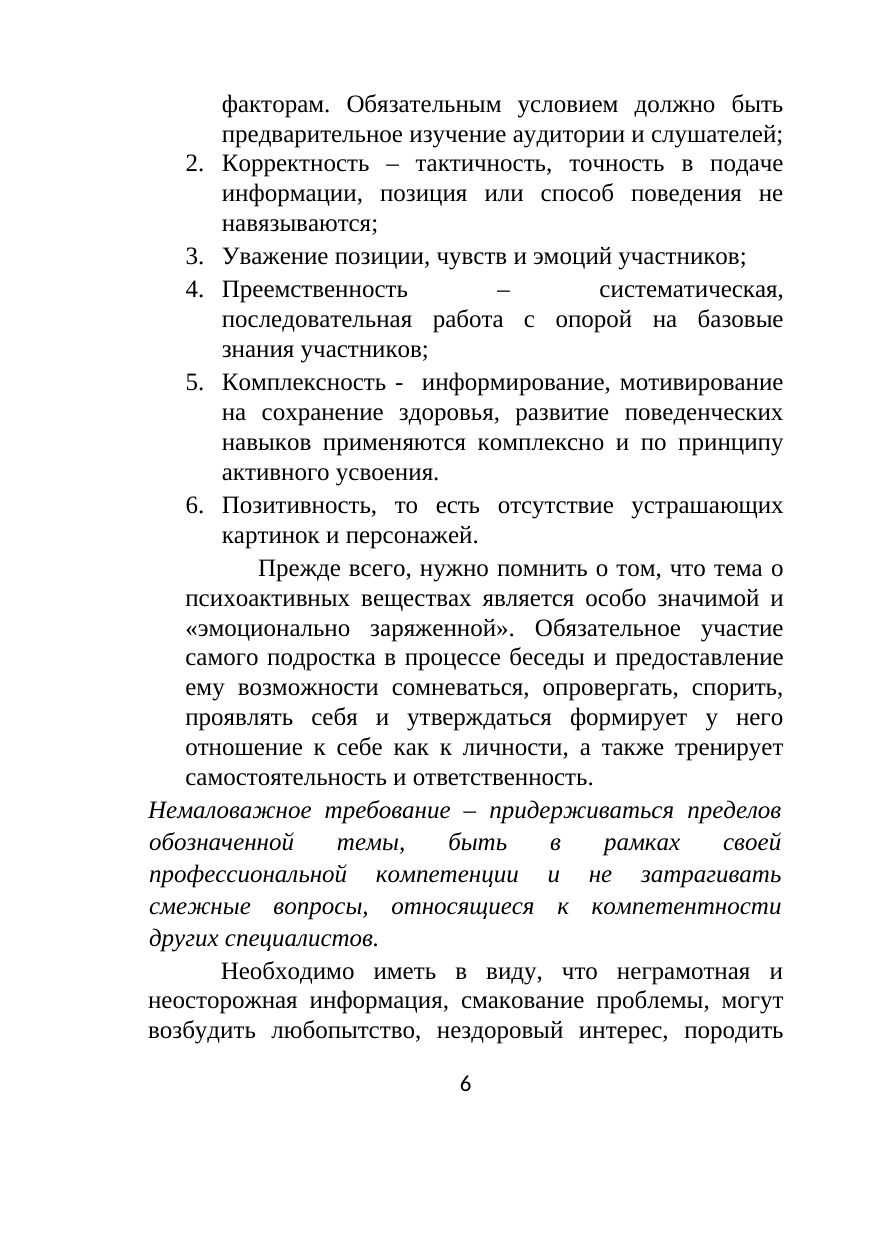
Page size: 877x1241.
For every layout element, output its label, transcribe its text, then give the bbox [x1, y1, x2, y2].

text Прежде всего, нужно помнить о том, что тема о психоактивных веществах является особо значимой и «эмоционально заряженной». Обязательное участие самого подростка в процессе беседы и предоставление ему возможности сомневаться, опровергать, спорить, проявлять себя и утверждаться формирует у него отношение к себе как к личности, а также тренирует самостоятельность и ответственность. [185, 553, 784, 791]
list Преемственность – систематическая, последовательная работа с опорой на базовые знания участников; [185, 274, 784, 363]
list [185, 89, 784, 147]
text Немаловажное требование – придерживаться пределов обозначенной темы, быть в рамках своей профессиональной компетенции и не затрагивать смежные вопросы, относящиеся к компетентности других специалистов. [148, 795, 784, 951]
list Корректность – тактичность, точность в подаче информации, позиция или способ поведения не навязываются; [185, 148, 784, 237]
list Уважение позиции, чувств и эмоций участников; [185, 241, 784, 270]
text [148, 956, 784, 1044]
list Позитивность, то есть отсутствие устрашающих картинок и персонажей. [185, 490, 784, 548]
list Комплексность - информирование, мотивирование на сохранение здоровья, развитие поведенческих навыков применяются комплексно и по принципу активного усвоения. [185, 367, 784, 486]
